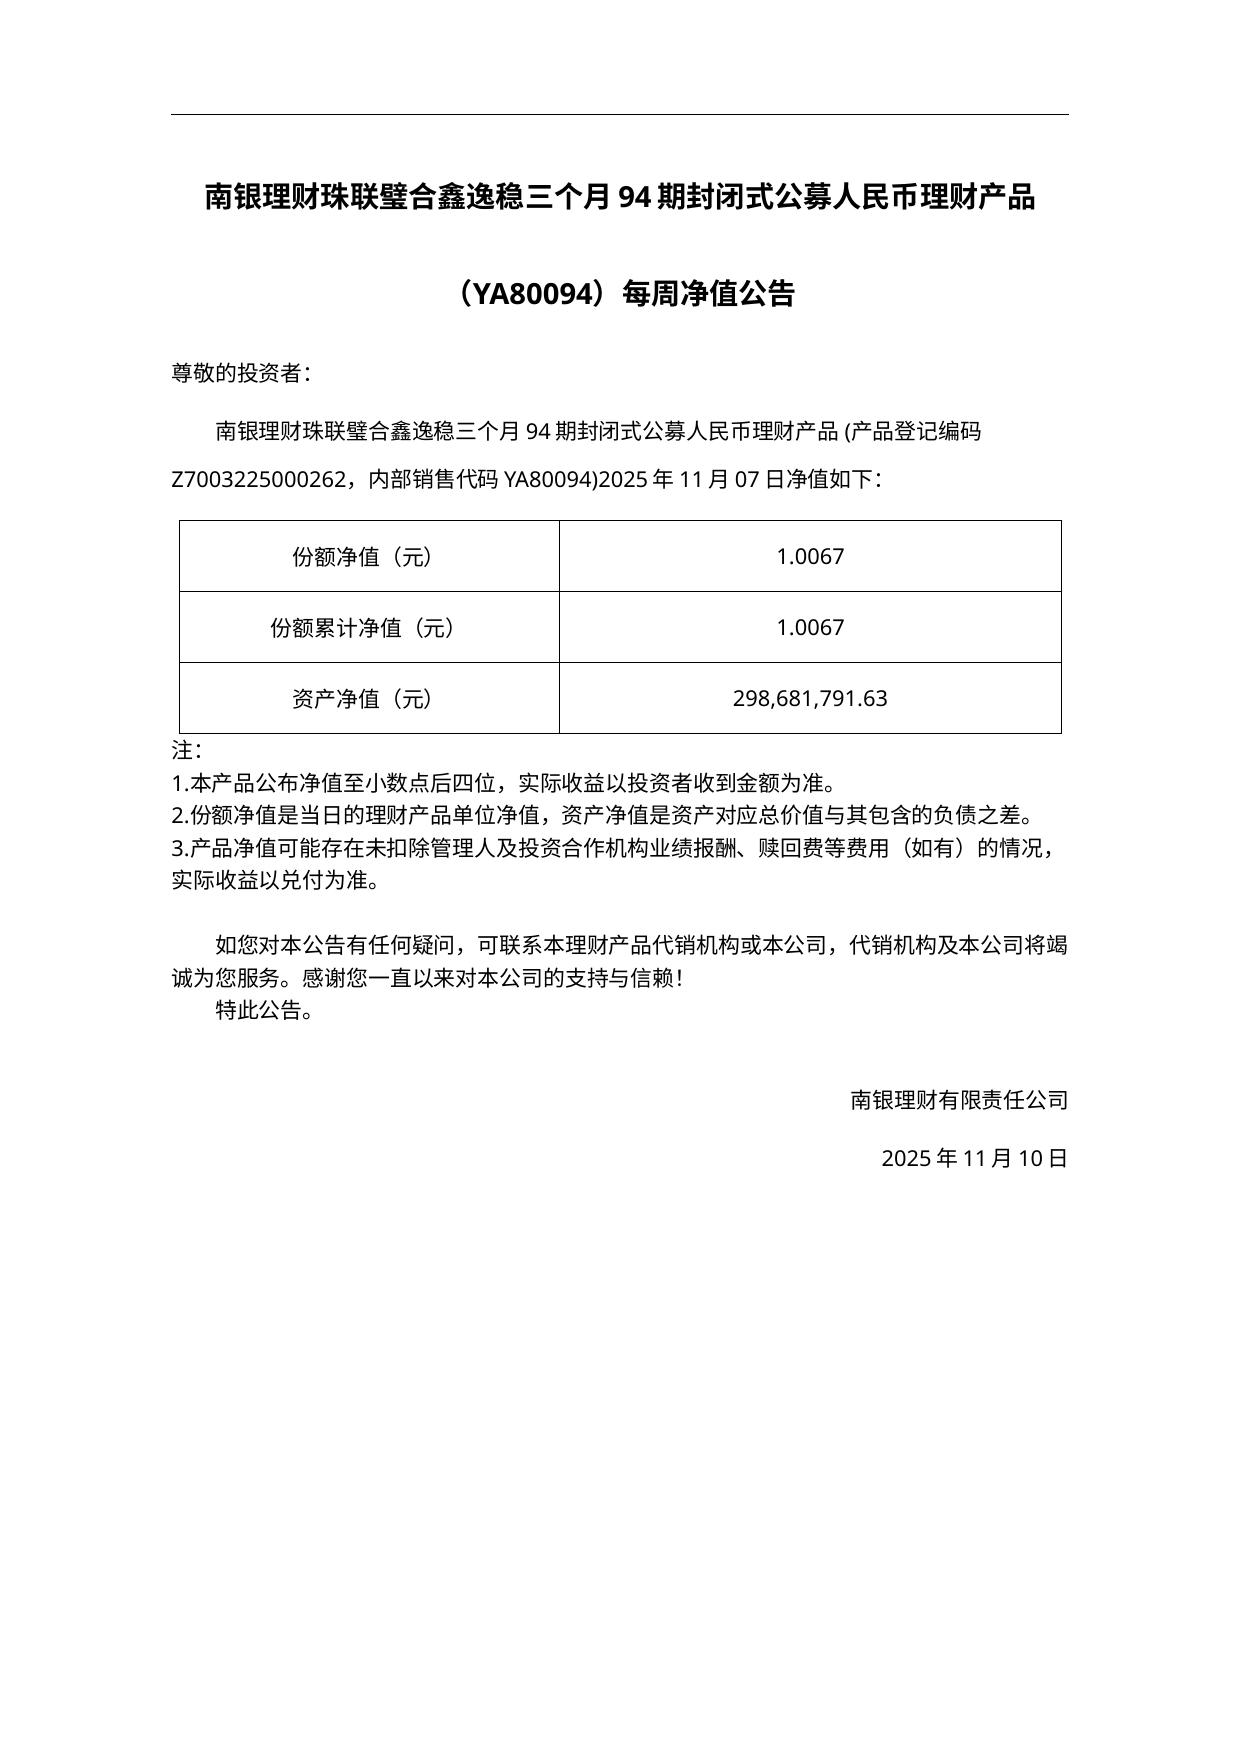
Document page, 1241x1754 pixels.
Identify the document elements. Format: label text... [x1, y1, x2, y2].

table_cell 298,681,791.63 [560, 663, 1061, 733]
table_header 份额净值（元） [180, 521, 559, 591]
text 3.产品净值可能存在未扣除管理人及投资合作机构业绩报酬、赎回费等费用（如有）的情况，实际收益以兑付为准。 [171, 830, 1069, 895]
text 2.份额净值是当日的理财产品单位净值，资产净值是资产对应总价值与其包含的负债之差。 [171, 798, 1069, 830]
text 南银理财珠联璧合鑫逸稳三个月94期封闭式公募人民币理财产品（YA80094）每周净值公告 [171, 162, 1069, 324]
table_cell 1.0067 [560, 592, 1061, 662]
text 2025年11月10日 [171, 1140, 1069, 1173]
table_header 1.0067 [560, 521, 1061, 591]
table_cell 份额累计净值（元） [180, 592, 559, 662]
text 南银理财珠联璧合鑫逸稳三个月94期封闭式公募人民币理财产品 (产品登记编码Z7003225000262，内部销售代码YA80094)2025年11月07日净值如下： [171, 413, 1069, 494]
text 尊敬的投资者： [171, 355, 1069, 388]
text 特此公告。 [171, 993, 1069, 1025]
text 注： [171, 733, 1069, 765]
text 1.本产品公布净值至小数点后四位，实际收益以投资者收到金额为准。 [171, 765, 1069, 798]
text 南银理财有限责任公司 [171, 1082, 1069, 1115]
text 如您对本公告有任何疑问，可联系本理财产品代销机构或本公司，代销机构及本公司将竭诚为您服务。感谢您一直以来对本公司的支持与信赖！ [171, 928, 1069, 993]
table_cell 资产净值（元） [180, 663, 559, 733]
